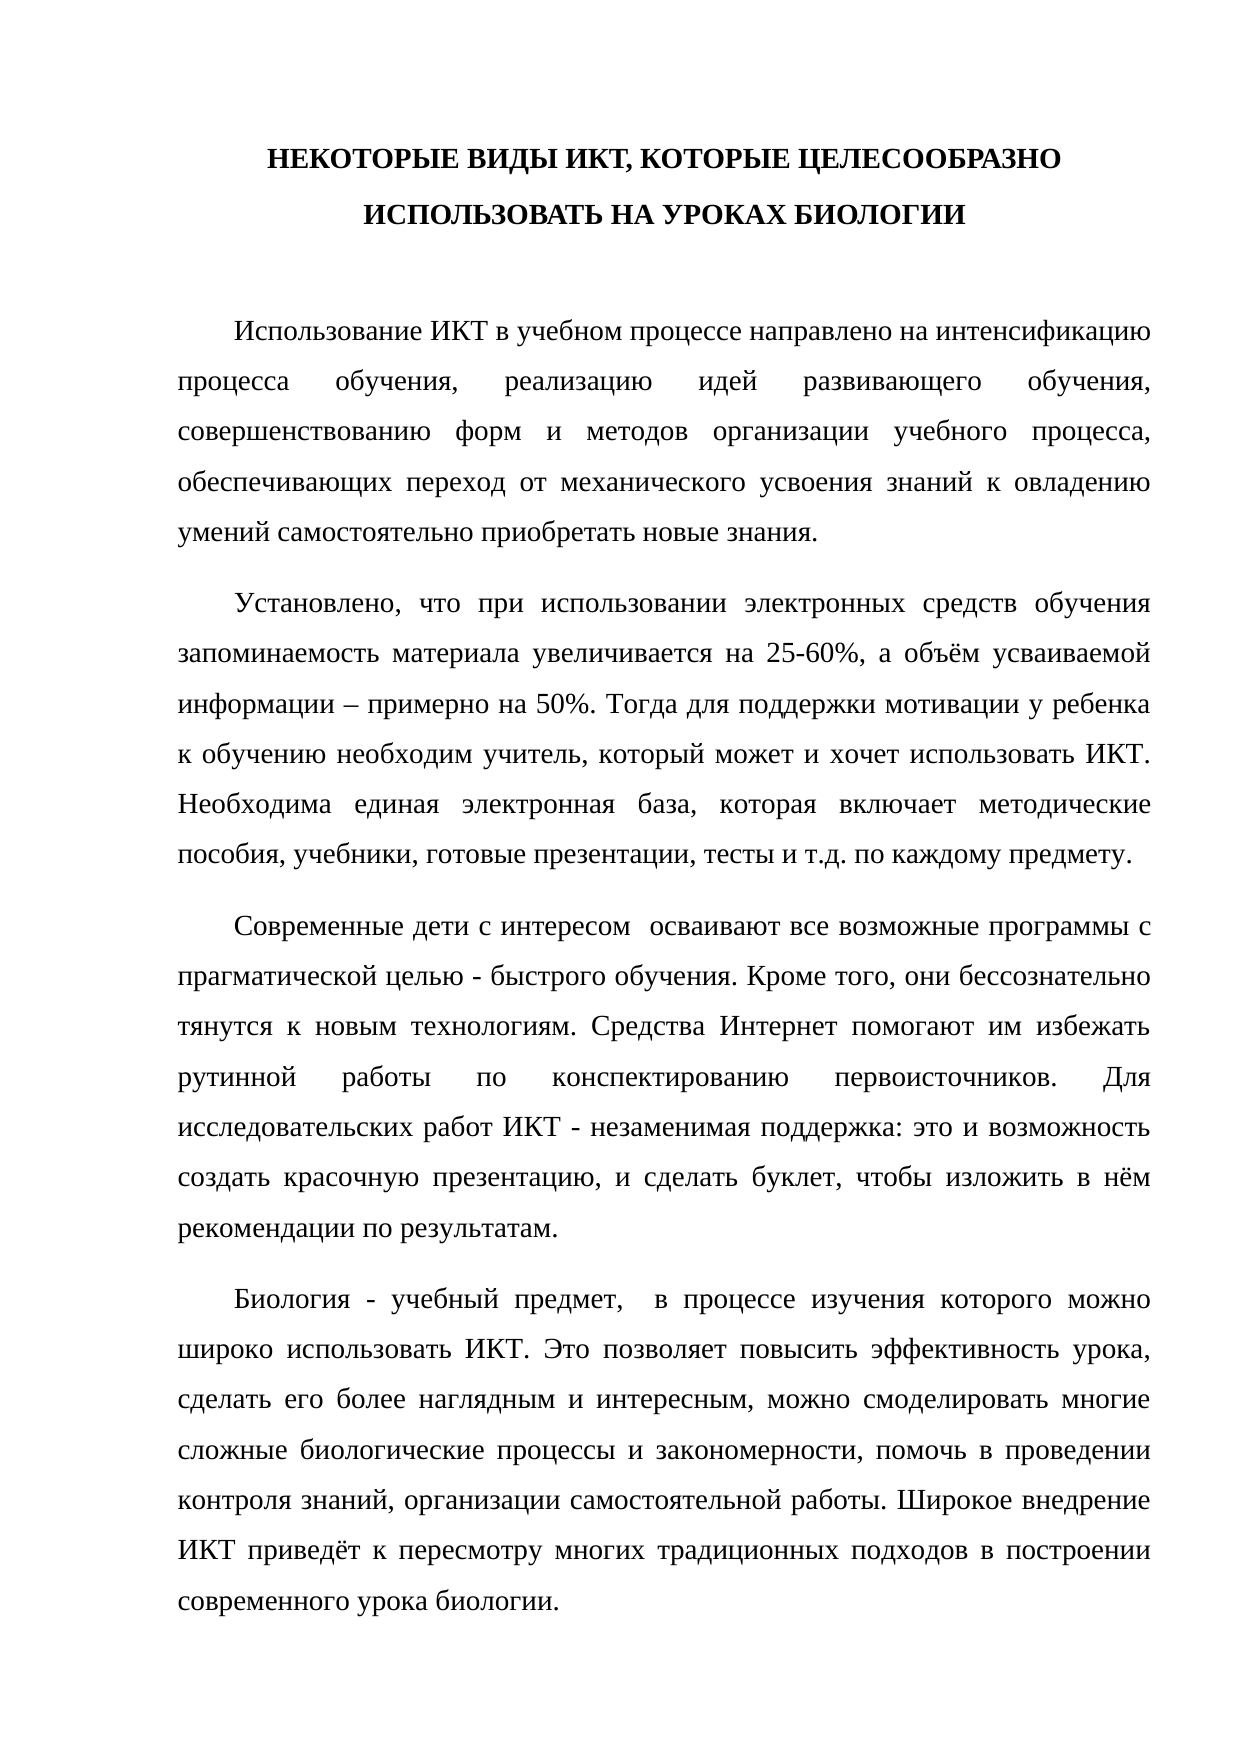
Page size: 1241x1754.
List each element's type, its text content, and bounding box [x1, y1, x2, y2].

text НЕКОТОРЫЕ ВИДЫ ИКТ, КОТОРЫЕ ЦЕЛЕСООБРАЗНО ИСПОЛЬЗОВАТЬ НА УРОКАХ БИОЛОГИИ [177, 118, 1152, 231]
text Использование ИКТ в учебном процессе направлено на интенсификацию процесса обучения, реализацию идей развивающего обучения, совершенствованию форм и методов организации учебного процесса, обеспечивающих переход от механического усвоения знаний к овладению умений самостоятельно приобретать новые знания. [177, 313, 1152, 547]
text Современные дети с интересом осваивают все возможные программы с прагматической целью - быстрого обучения. Кроме того, они бессознательно тянутся к новым технологиям. Средства Интернет помогают им избежать рутинной работы по конспектированию первоисточников. Для исследовательских работ ИКТ - незаменимая поддержка: это и возможность создать красочную презентацию, и сделать буклет, чтобы изложить в нём рекомендации по результатам. [177, 908, 1152, 1243]
text Биология - учебный предмет, в процессе изучения которого можно широко использовать ИКТ. Это позволяет повысить эффективность урока, сделать его более наглядным и интересным, можно смоделировать многие сложные биологические процессы и закономерности, помочь в проведении контроля знаний, организации самостоятельной работы. Широкое внедрение ИКТ приведёт к пересмотру многих традиционных подходов в построении современного урока биологии. [177, 1281, 1152, 1616]
text Установлено, что при использовании электронных средств обучения запоминаемость материала увеличивается на 25-60%, а объём усваиваемой информации – примерно на 50%. Тогда для поддержки мотивации у ребенка к обучению необходим учитель, который может и хочет использовать ИКТ. Необходима единая электронная база, которая включает методические пособия, учебники, готовые презентации, тесты и т.д. по каждому предмету. [177, 585, 1152, 870]
